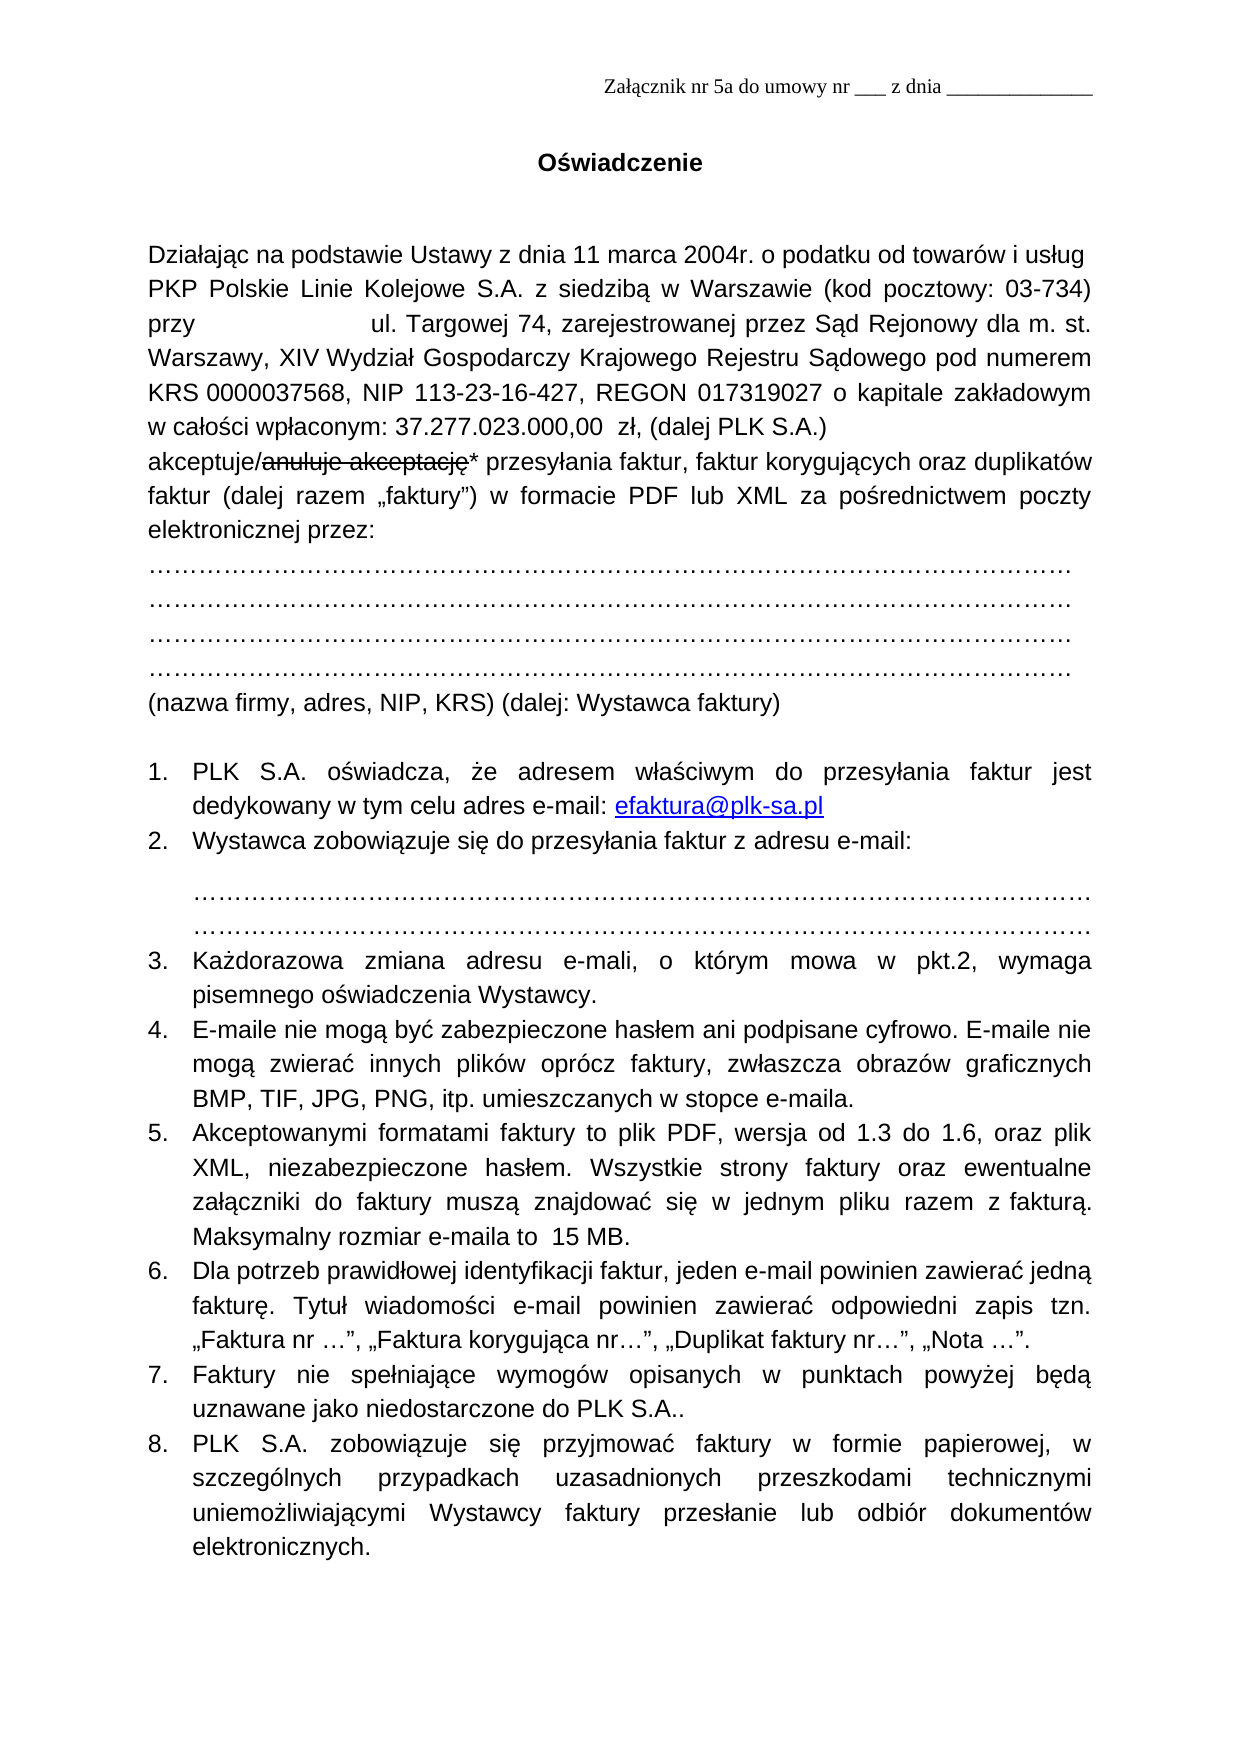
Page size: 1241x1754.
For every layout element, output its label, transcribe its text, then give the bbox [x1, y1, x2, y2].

list Wystawca zobowiązuje się do przesyłania faktur z adresu e-mail: [148, 826, 1093, 854]
text PKP Polskie Linie Kolejowe S.A. z siedzibą w Warszawie (kod pocztowy: 03-734) przy ul. Targowej 74, zarejestrowanej przez Sąd Rejonowy dla m. st. Warszawy, XIV Wydział Gospodarczy Krajowego Rejestru Sądowego pod numerem KRS 0000037568, NIP 113-23-16-427, REGON 017319027 o kapitale zakładowym w całości wpłaconym: 37.277.023.000,00 zł, (dalej PLK S.A.) [148, 274, 1093, 441]
text akceptuje/anuluje akceptację* przesyłania faktur, faktur korygujących oraz duplikatów faktur (dalej razem „faktury”) w formacie PDF lub XML za pośrednictwem poczty elektronicznej przez: [148, 446, 1093, 544]
list PLK S.A. zobowiązuje się przyjmować faktury w formie papierowej, w szczególnych przypadkach uzasadnionych przeszkodami technicznymi uniemożliwiającymi Wystawcy faktury przesłanie lub odbiór dokumentów elektronicznych. [148, 1428, 1093, 1561]
list Dla potrzeb prawidłowej identyfikacji faktur, jeden e-mail powinien zawierać jedną fakturę. Tytuł wiadomości e-mail powinien zawierać odpowiedni zapis tzn. „Faktura nr …”, „Faktura korygująca nr…”, „Duplikat faktury nr…”, „Nota …”. [148, 1256, 1093, 1354]
list PLK S.A. oświadcza, że adresem właściwym do przesyłania faktur jest dedykowany w tym celu adres e-mail: efaktura@plk-sa.pl [148, 757, 1093, 820]
list Faktury nie spełniające wymogów opisanych w punktach powyżej będą uznawane jako niedostarczone do PLK S.A.. [148, 1359, 1093, 1423]
list Każdorazowa zmiana adresu e-mali, o którym mowa w pkt.2, wymaga pisemnego oświadczenia Wystawcy. [148, 946, 1093, 1009]
list E-maile nie mogą być zabezpieczone hasłem ani podpisane cyfrowo. E-maile nie mogą zwierać innych plików oprócz faktury, zwłaszcza obrazów graficznych BMP, TIF, JPG, PNG, itp. umieszczanych w stopce e-maila. [148, 1015, 1093, 1112]
text ………………………………………………………………………………………………………………………………………………………………………………………………………………………………………………………………………………………………………………………………………………………………………………………………………… [148, 550, 1093, 682]
text (nazwa firmy, adres, NIP, KRS) (dalej: Wystawca faktury) [148, 688, 1093, 717]
text Oświadczenie [148, 148, 1093, 176]
text Działając na podstawie Ustawy z dnia 11 marca 2004r. o podatku od towarów i usług [148, 239, 1093, 268]
text ……………………………………………………………………………………………… ……………………………………………………………………………………………… [192, 877, 1093, 940]
list Akceptowanymi formatami faktury to plik PDF, wersja od 1.3 do 1.6, oraz plik XML, niezabezpieczone hasłem. Wszystkie strony faktury oraz ewentualne załączniki do faktury muszą znajdować się w jednym pliku razem z fakturą. Maksymalny rozmiar e-maila to 15 MB. [148, 1118, 1093, 1250]
